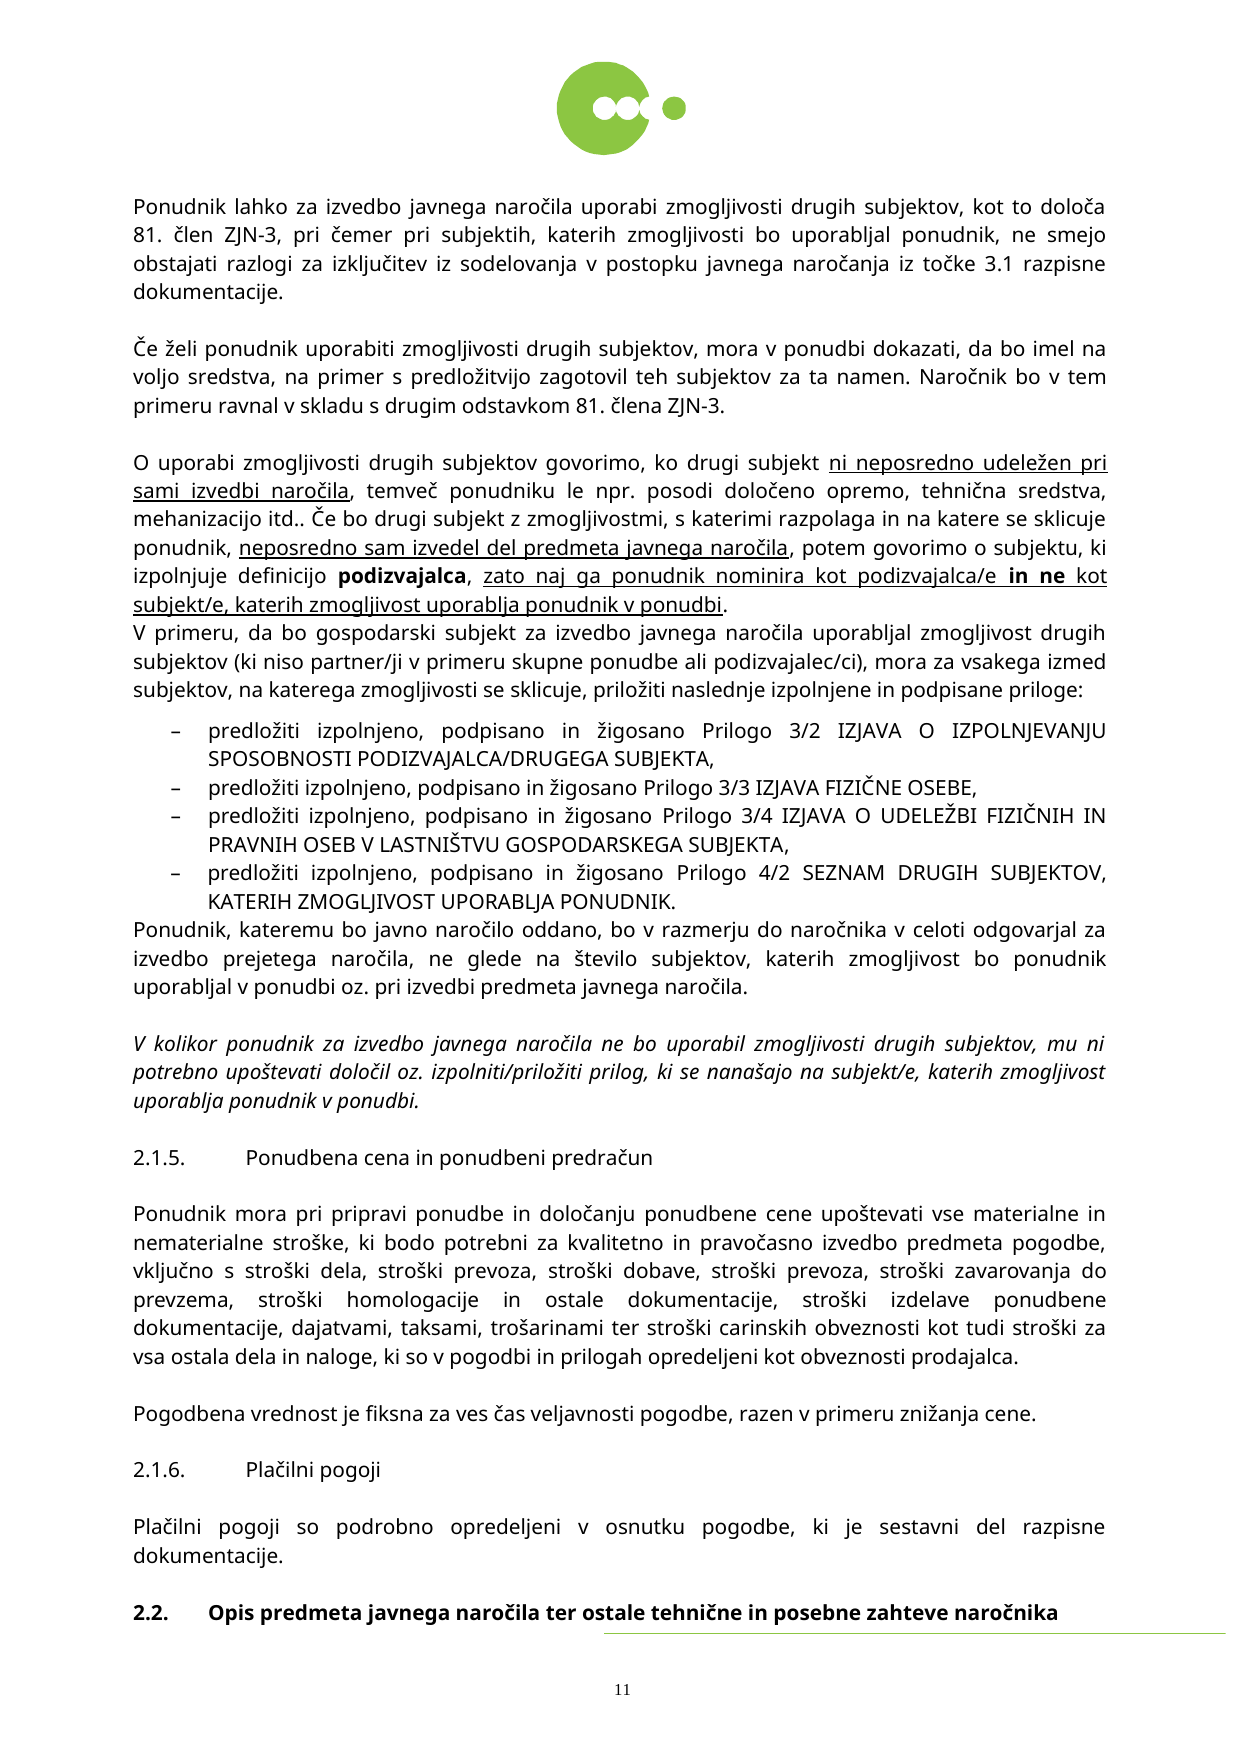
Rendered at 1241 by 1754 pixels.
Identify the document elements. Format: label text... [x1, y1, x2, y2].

text O uporabi zmogljivosti drugih subjektov govorimo, ko drugi subjekt ni neposredno udeležen pri sami izvedbi naročila, temveč ponudniku le npr. posodi določeno opremo, tehnična sredstva, mehanizacijo itd.. Če bo drugi subjekt z zmogljivostmi, s katerimi razpolaga in na katere se sklicuje ponudnik, neposredno sam izvedel del predmeta javnega naročila, potem govorimo o subjektu, ki izpolnjuje definicijo podizvajalca, zato naj ga ponudnik nominira kot podizvajalca/e in ne kot subjekt/e, katerih zmogljivost uporablja ponudnik v ponudbi. [133, 448, 1107, 618]
text Ponudnik lahko za izvedbo javnega naročila uporabi zmogljivosti drugih subjektov, kot to določa 81. člen ZJN-3, pri čemer pri subjektih, katerih zmogljivosti bo uporabljal ponudnik, ne smejo obstajati razlogi za izključitev iz sodelovanja v postopku javnega naročanja iz točke 3.1 razpisne dokumentacije. [133, 192, 1107, 306]
text V kolikor ponudnik za izvedbo javnega naročila ne bo uporabil zmogljivosti drugih subjektov, mu ni potrebno upoštevati določil oz. izpolniti/priložiti prilog, ki se nanašajo na subjekt/e, katerih zmogljivost uporablja ponudnik v ponudbi. [133, 1029, 1108, 1114]
list predložiti izpolnjeno, podpisano in žigosano Prilogo 3/2 IZJAVA O IZPOLNJEVANJU SPOSOBNOSTI PODIZVAJALCA/DRUGEGA SUBJEKTA, [170, 716, 1107, 773]
list predložiti izpolnjeno, podpisano in žigosano Prilogo 3/4 IZJAVA O UDELEŽBI FIZIČNIH IN PRAVNIH OSEB V LASTNIŠTVU GOSPODARSKEGA SUBJEKTA, [170, 801, 1107, 858]
text Plačilni pogoji so podrobno opredeljeni v osnutku pogodbe, ki je sestavni del razpisne dokumentacije. [133, 1512, 1107, 1569]
list Opis predmeta javnega naročila ter ostale tehnične in posebne zahteve naročnika [133, 1598, 1107, 1626]
text Ponudnik, kateremu bo javno naročilo oddano, bo v razmerju do naročnika v celoti odgovarjal za izvedbo prejetega naročila, ne glede na število subjektov, katerih zmogljivost bo ponudnik uporabljal v ponudbi oz. pri izvedbi predmeta javnega naročila. [133, 915, 1108, 1001]
list Ponudbena cena in ponudbeni predračun [133, 1143, 1107, 1171]
text Ponudnik mora pri pripravi ponudbe in določanju ponudbene cene upoštevati vse materialne in nematerialne stroške, ki bodo potrebni za kvalitetno in pravočasno izvedbo predmeta pogodbe, vključno s stroški dela, stroški prevoza, stroški dobave, stroški prevoza, stroški zavarovanja do prevzema, stroški homologacije in ostale dokumentacije, stroški izdelave ponudbene dokumentacije, dajatvami, taksami, trošarinami ter stroški carinskih obveznosti kot tudi stroški za vsa ostala dela in naloge, ki so v pogodbi in prilogah opredeljeni kot obveznosti prodajalca. [133, 1199, 1107, 1370]
text Pogodbena vrednost je fiksna za ves čas veljavnosti pogodbe, razen v primeru znižanja cene. [133, 1399, 1107, 1427]
text V primeru, da bo gospodarski subjekt za izvedbo javnega naročila uporabljal zmogljivost drugih subjektov (ki niso partner/ji v primeru skupne ponudbe ali podizvajalec/ci), mora za vsakega izmed subjektov, na katerega zmogljivosti se sklicuje, priložiti naslednje izpolnjene in podpisane priloge: [133, 618, 1107, 704]
list predložiti izpolnjeno, podpisano in žigosano Prilogo 3/3 IZJAVA FIZIČNE OSEBE, [170, 773, 1107, 801]
list Plačilni pogoji [133, 1456, 1107, 1484]
text Če želi ponudnik uporabiti zmogljivosti drugih subjektov, mora v ponudbi dokazati, da bo imel na voljo sredstva, na primer s predložitvijo zagotovil teh subjektov za ta namen. Naročnik bo v tem primeru ravnal v skladu s drugim odstavkom 81. člena ZJN-3. [133, 334, 1108, 419]
list predložiti izpolnjeno, podpisano in žigosano Prilogo 4/2 SEZNAM DRUGIH SUBJEKTOV, KATERIH ZMOGLJIVOST UPORABLJA PONUDNIK. [170, 858, 1107, 915]
